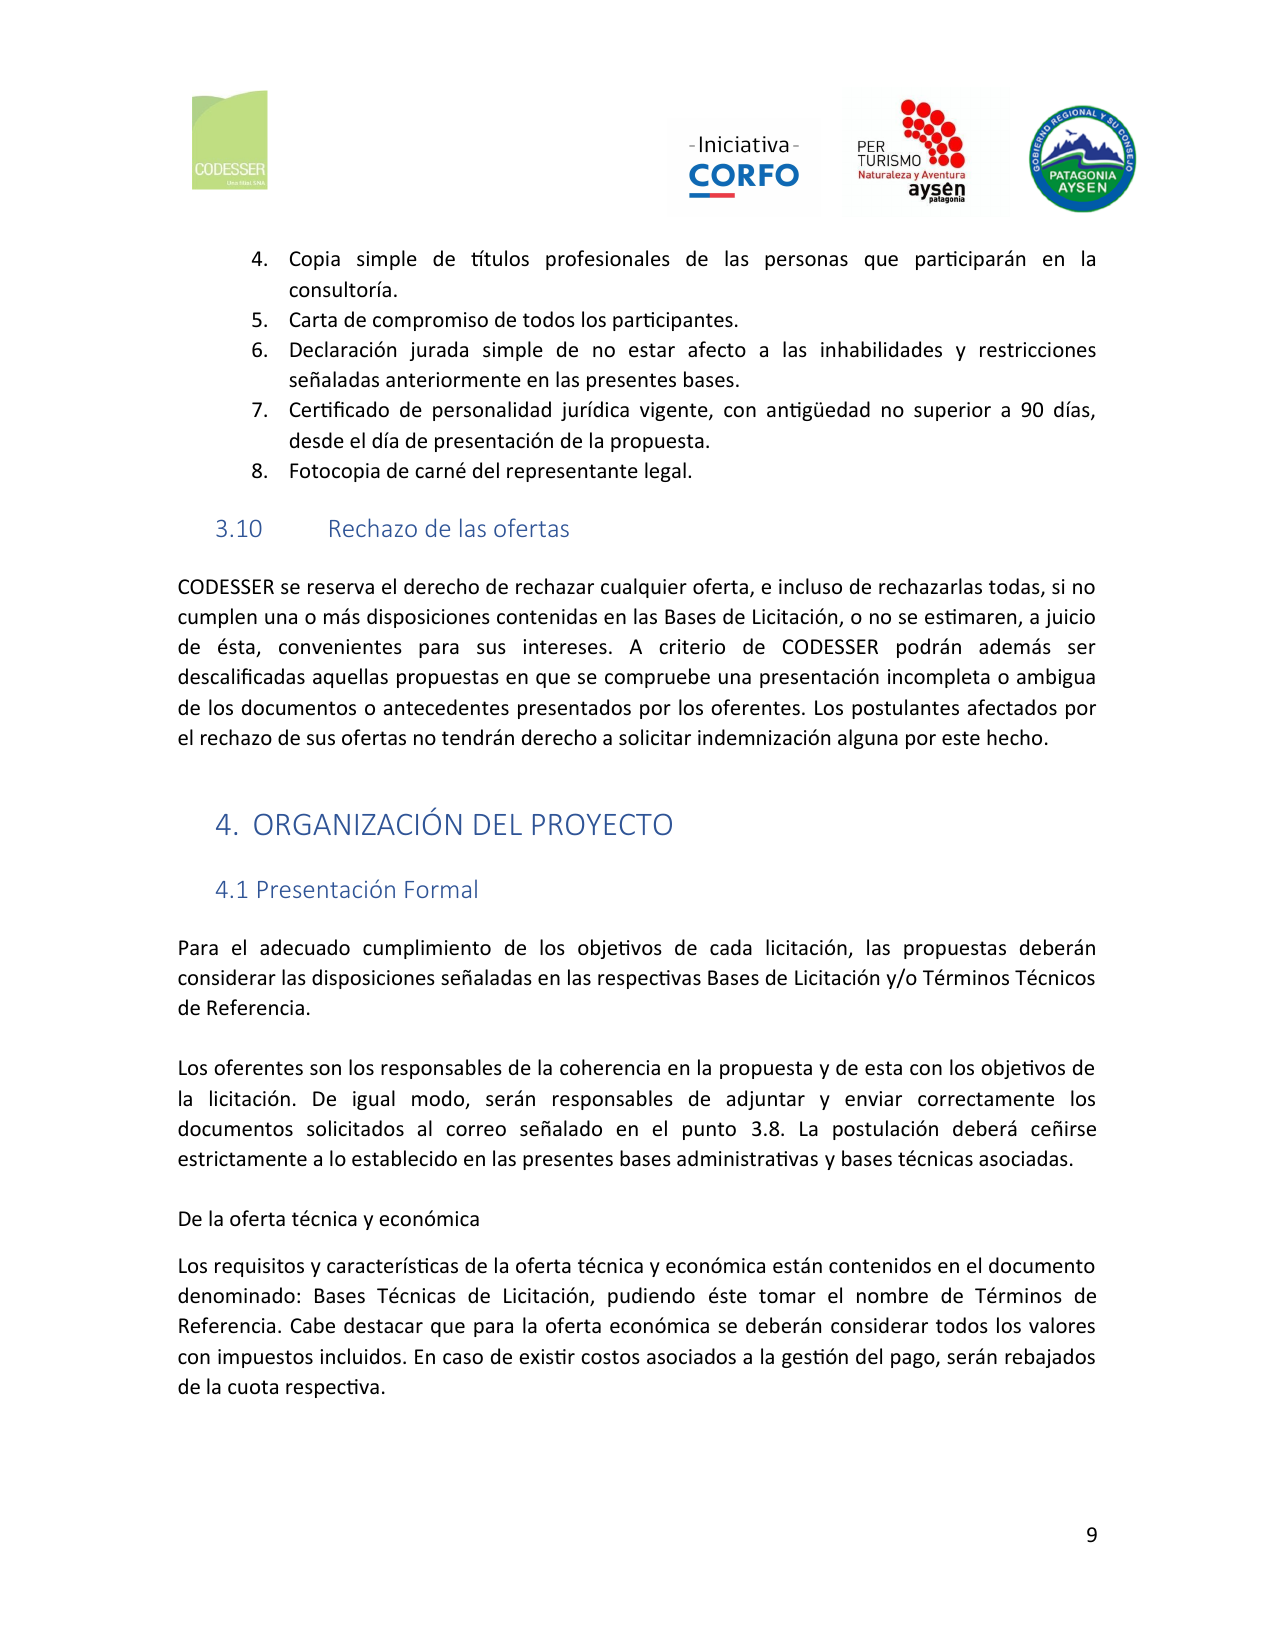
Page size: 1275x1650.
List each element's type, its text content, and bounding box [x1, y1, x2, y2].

picture [177, 73, 284, 217]
subtitle Rechazo de las ofertas [215, 511, 1098, 544]
subtitle ORGANIZACIÓN DEL PROYECTO [215, 803, 1098, 844]
picture [666, 118, 822, 217]
picture [842, 87, 1148, 217]
list Carta de compromiso de todos los participantes. [251, 305, 1098, 333]
list Certificado de personalidad jurídica vigente, con antigüedad no superior a 90 días, desde el día de presentación de la propuesta. [251, 396, 1098, 454]
subtitle Presentación Formal [215, 872, 1098, 905]
text De la oferta técnica y económica [177, 1204, 1098, 1232]
text CODESSER se reserva el derecho de rechazar cualquier oferta, e incluso de rechazarlas todas, si no cumplen una o más disposiciones contenidas en las Bases de Licitación, o no se estimaren, a juicio de ésta, convenientes para sus intereses. A criterio de CODESSER podrán además ser descalificadas aquellas propuestas en que se compruebe una presentación incompleta o ambigua de los documentos o antecedentes presentados por los oferentes. Los postulantes afectados por el rechazo de sus ofertas no tendrán derecho a solicitar indemnización alguna por este hecho. [177, 572, 1098, 751]
list Declaración jurada simple de no estar afecto a las inhabilidades y restricciones señaladas anteriormente en las presentes bases. [251, 335, 1098, 393]
list Copia simple de títulos profesionales de las personas que participarán en la consultoría. [251, 244, 1098, 303]
text Los oferentes son los responsables de la coherencia en la propuesta y de esta con los objetivos de la licitación. De igual modo, serán responsables de adjuntar y enviar correctamente los documentos solicitados al correo señalado en el punto 3.8. La postulación deberá ceñirse estrictamente a lo establecido en las presentes bases administrativas y bases técnicas asociadas. [177, 1053, 1098, 1172]
text Los requisitos y características de la oferta técnica y económica están contenidos en el documento denominado: Bases Técnicas de Licitación, pudiendo éste tomar el nombre de Términos de Referencia. Cabe destacar que para la oferta económica se deberán considerar todos los valores con impuestos incluidos. En caso de existir costos asociados a la gestión del pago, serán rebajados de la cuota respectiva. [177, 1251, 1098, 1400]
text Para el adecuado cumplimiento de los objetivos de cada licitación, las propuestas deberán considerar las disposiciones señaladas en las respectivas Bases de Licitación y/o Términos Técnicos de Referencia. [177, 933, 1098, 1021]
list Fotocopia de carné del representante legal. [251, 456, 1098, 484]
